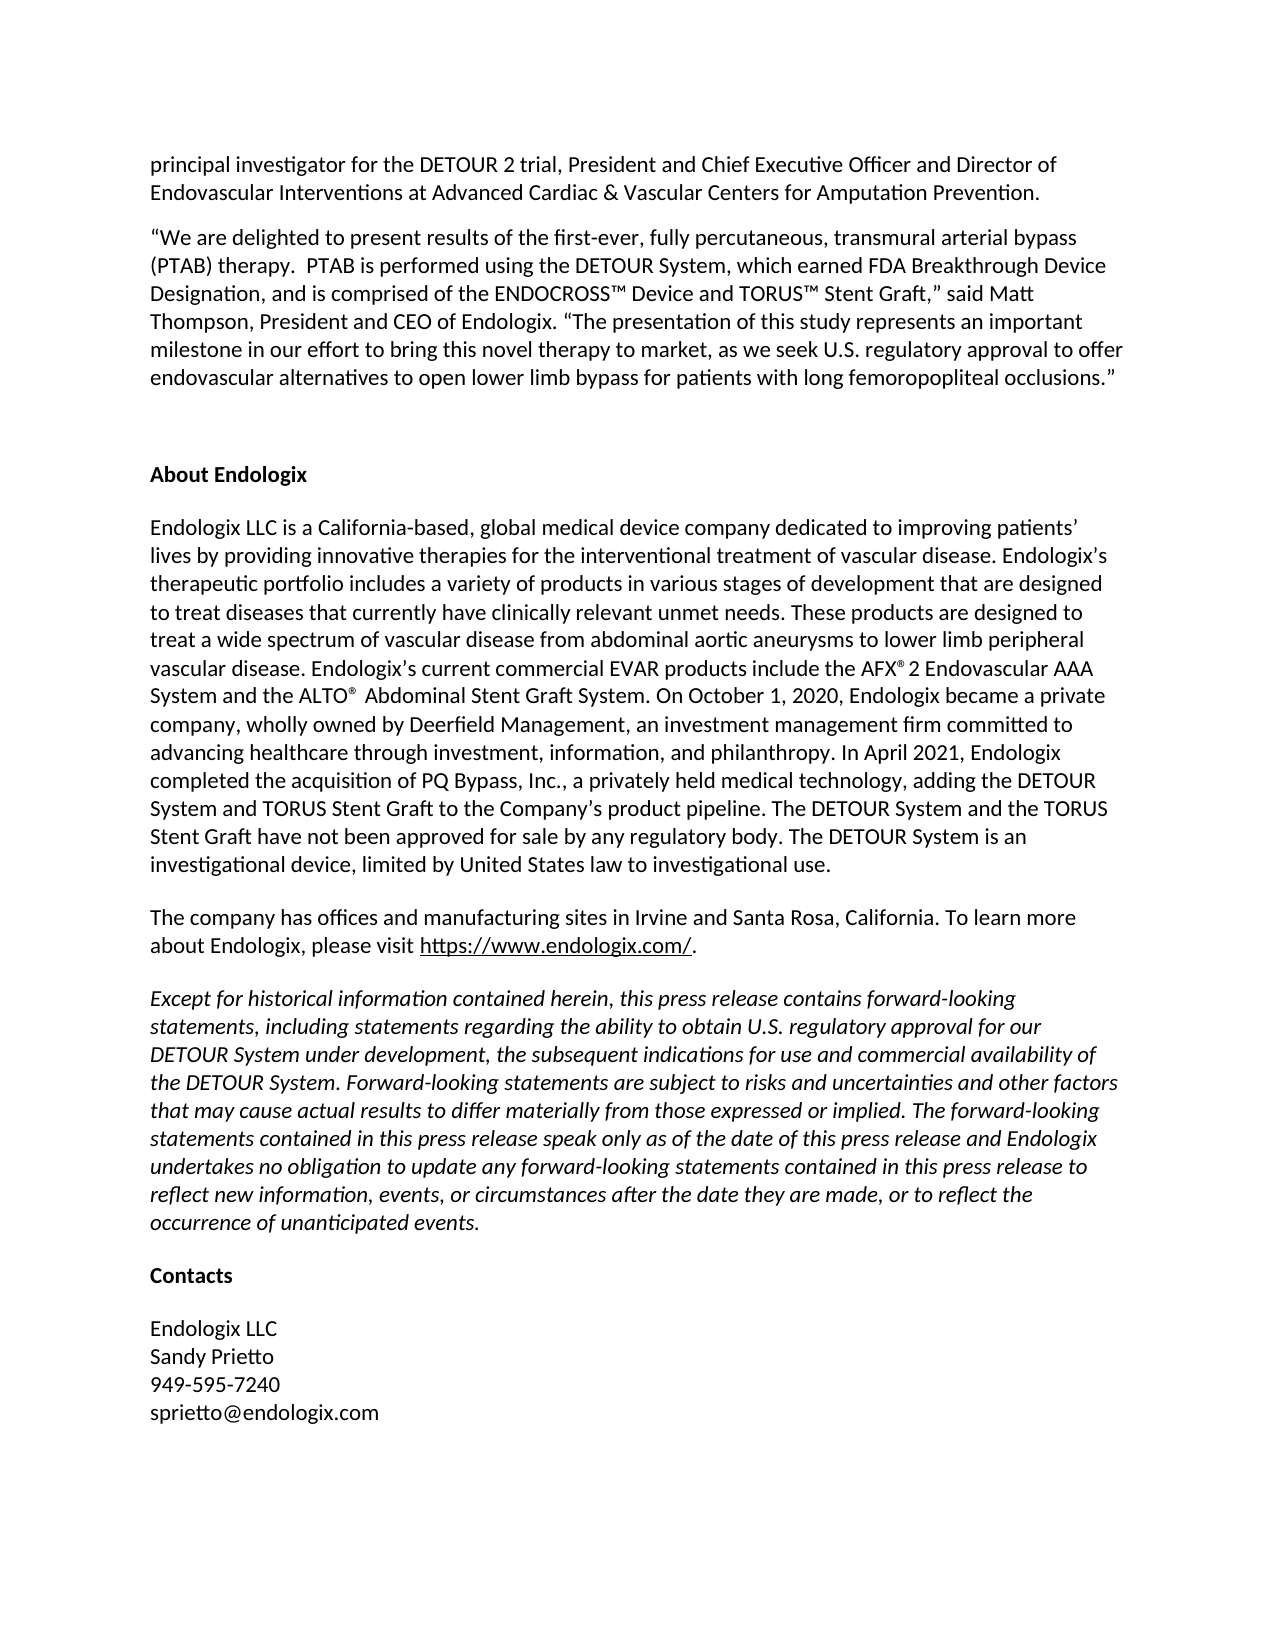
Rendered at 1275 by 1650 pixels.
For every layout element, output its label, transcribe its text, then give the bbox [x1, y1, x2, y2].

text Contacts [150, 1261, 1125, 1289]
text Endologix LLC is a California-based, global medical device company dedicated to improving patients’ lives by providing innovative therapies for the interventional treatment of vascular disease. Endologix’s therapeutic portfolio includes a variety of products in various stages of development that are designed to treat diseases that currently have clinically relevant unmet needs. These products are designed to treat a wide spectrum of vascular disease from abdominal aortic aneurysms to lower limb peripheral vascular disease. Endologix’s current commercial EVAR products include the AFX®2 Endovascular AAA System and the ALTO® Abdominal Stent Graft System. On October 1, 2020, Endologix became a private company, wholly owned by Deerfield Management, an investment management firm committed to advancing healthcare through investment, information, and philanthropy. In April 2021, Endologix completed the acquisition of PQ Bypass, Inc., a privately held medical technology, adding the DETOUR System and TORUS Stent Graft to the Company’s product pipeline. The DETOUR System and the TORUS Stent Graft have not been approved for sale by any regulatory body. The DETOUR System is an investigational device, limited by United States law to investigational use. [150, 513, 1125, 878]
text Endologix LLC Sandy Prietto 949-595-7240 sprietto@endologix.com [150, 1314, 1125, 1426]
text Except for historical information contained herein, this press release contains forward-looking statements, including statements regarding the ability to obtain U.S. regulatory approval for our DETOUR System under development, the subsequent indications for use and commercial availability of the DETOUR System. Forward-looking statements are subject to risks and uncertainties and other factors that may cause actual results to differ materially from those expressed or implied. The forward-looking statements contained in this press release speak only as of the date of this press release and Endologix undertakes no obligation to update any forward-looking statements contained in this press release to reflect new information, events, or circumstances after the date they are made, or to reflect the occurrence of unanticipated events. [150, 984, 1125, 1236]
text “We are delighted to present results of the first-ever, fully percutaneous, transmural arterial bypass (PTAB) therapy. PTAB is performed using the DETOUR System, which earned FDA Breakthrough Device Designation, and is comprised of the ENDOCROSS™ Device and TORUS™ Stent Graft,” said Matt Thompson, President and CEO of Endologix. “The presentation of this study represents an important milestone in our effort to bring this novel therapy to market, as we seek U.S. regulatory approval to offer endovascular alternatives to open lower limb bypass for patients with long femoropopliteal occlusions.” [150, 223, 1125, 391]
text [150, 150, 1125, 206]
text The company has offices and manufacturing sites in Irvine and Santa Rosa, California. To learn more about Endologix, please visit https://www.endologix.com/. [150, 903, 1125, 959]
text About Endologix [150, 461, 1125, 488]
